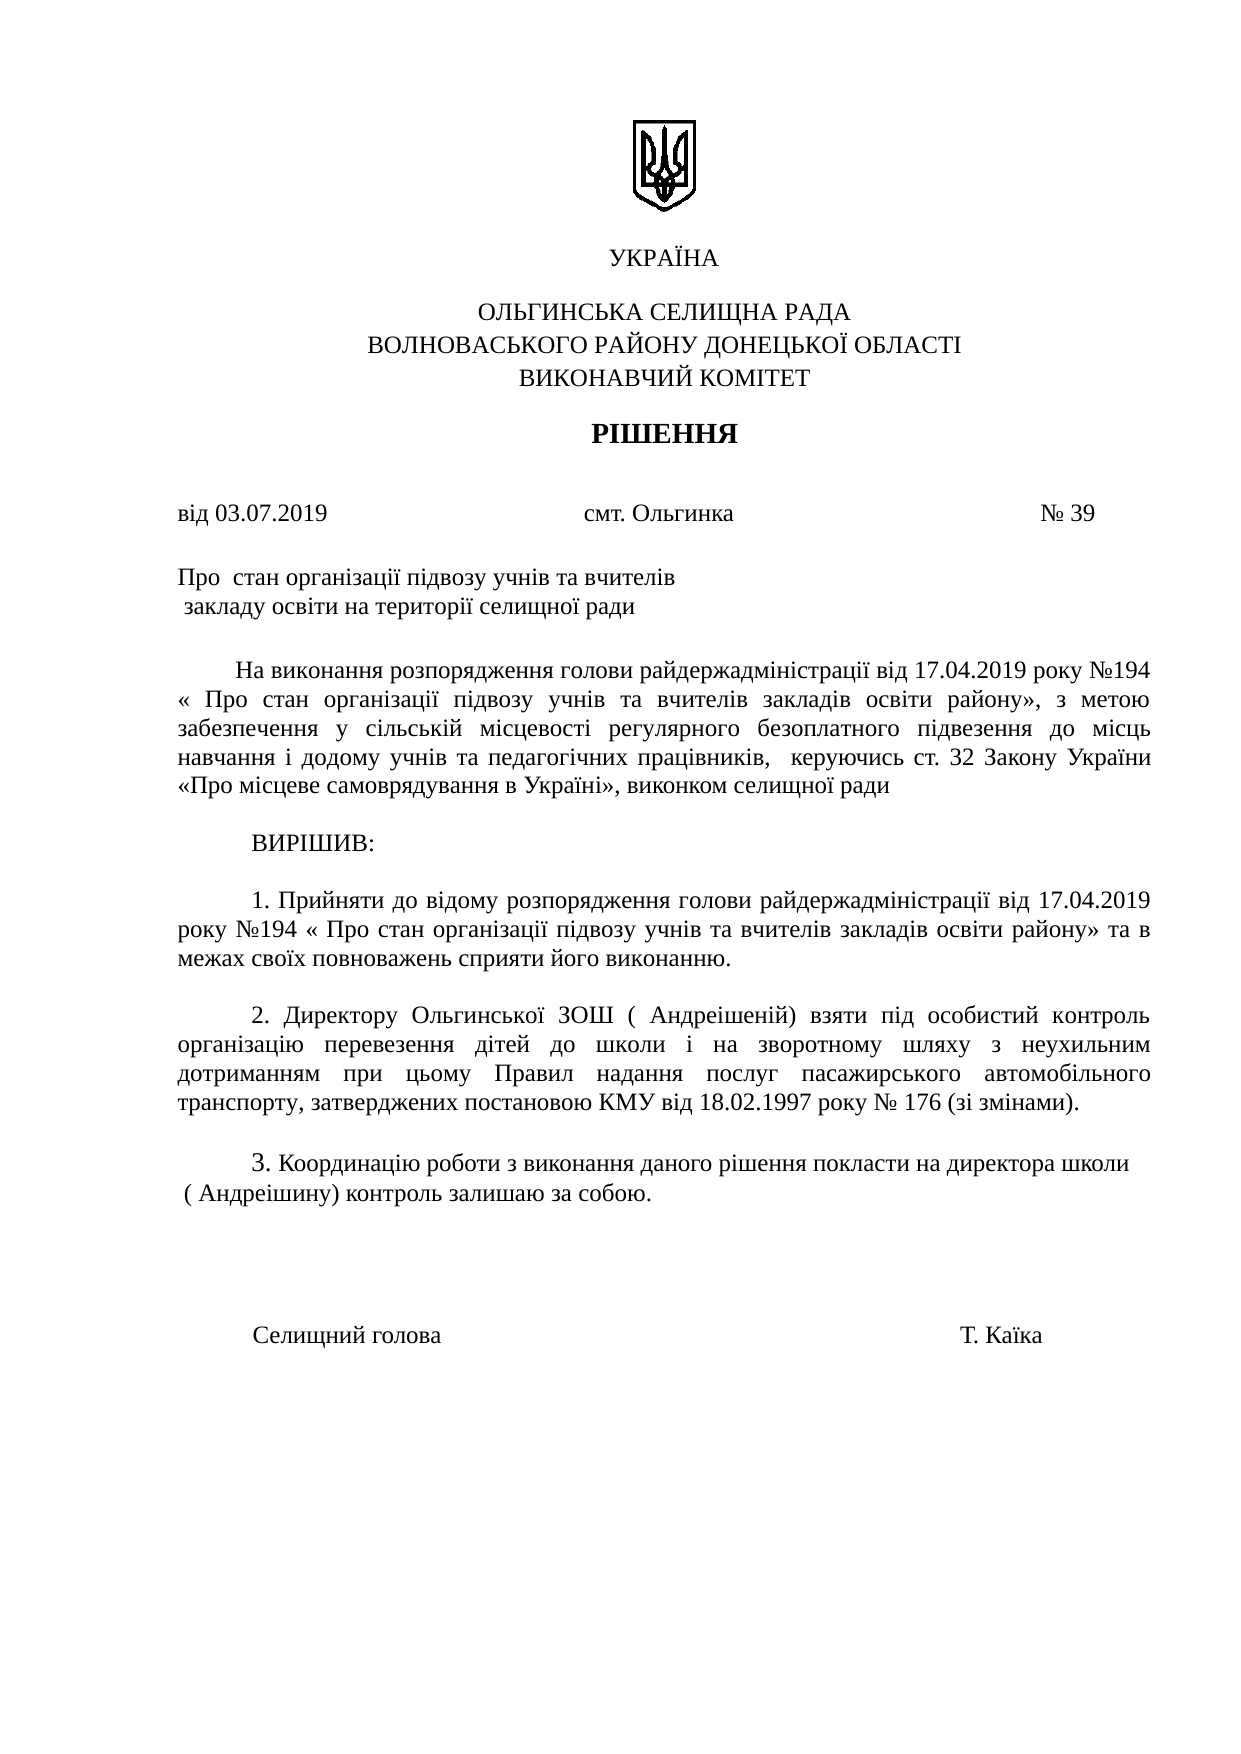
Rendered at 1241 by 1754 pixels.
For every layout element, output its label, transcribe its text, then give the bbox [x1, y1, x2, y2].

text На виконання розпорядження голови райдержадміністрації від 17.04.2019 року №194 « Про стан організації підвозу учнів та вчителів закладів освіти району», з метою забезпечення у сільській місцевості регулярного безоплатного підвезення до місць навчання і додому учнів та педагогічних працівників, керуючись ст. 32 Закону України «Про місцеве самоврядування в Україні», виконком селищної ради [177, 655, 1152, 799]
picture [631, 118, 698, 212]
text РІШЕННЯ [177, 417, 1152, 450]
text УКРАЇНА [176, 243, 1152, 272]
text ВИРІШИВ: [177, 828, 1152, 857]
text від 03.07.2019 смт. Ольгинка № 39 [177, 498, 1152, 526]
text ( Андреішину) контроль залишаю за собою. [177, 1178, 1152, 1206]
text 2. Директору Ольгинської ЗОШ ( Андреішеній) взяти під особистий контроль організацію перевезення дітей до школи і на зворотному шляху з неухильним дотриманням при цьому Правил надання послуг пасажирського автомобільного транспорту, затверджених постановою КМУ від 18.02.1997 року № 176 (зі змінами). [177, 1000, 1152, 1115]
text закладу освіти на території селищної ради [177, 591, 1152, 620]
text ВИКОНАВЧИЙ КОМІТЕТ [177, 363, 1152, 392]
text Селищний голова Т. Каїка [252, 1321, 1152, 1349]
text 1. Прийняти до відому розпорядження голови райдержадміністрації від 17.04.2019 року №194 « Про стан організації підвозу учнів та вчителів закладів освіти району» та в межах своїх повноважень сприяти його виконанню. [177, 885, 1152, 972]
text Про стан організації підвозу учнів та вчителів [177, 562, 1152, 591]
text ОЛЬГИНСЬКА СЕЛИЩНА РАДА ВОЛНОВАСЬКОГО РАЙОНУ ДОНЕЦЬКОЇ ОБЛАСТІ [177, 297, 1152, 358]
text 3. Координацію роботи з виконання даного рішення покласти на директора школи [177, 1147, 1152, 1178]
